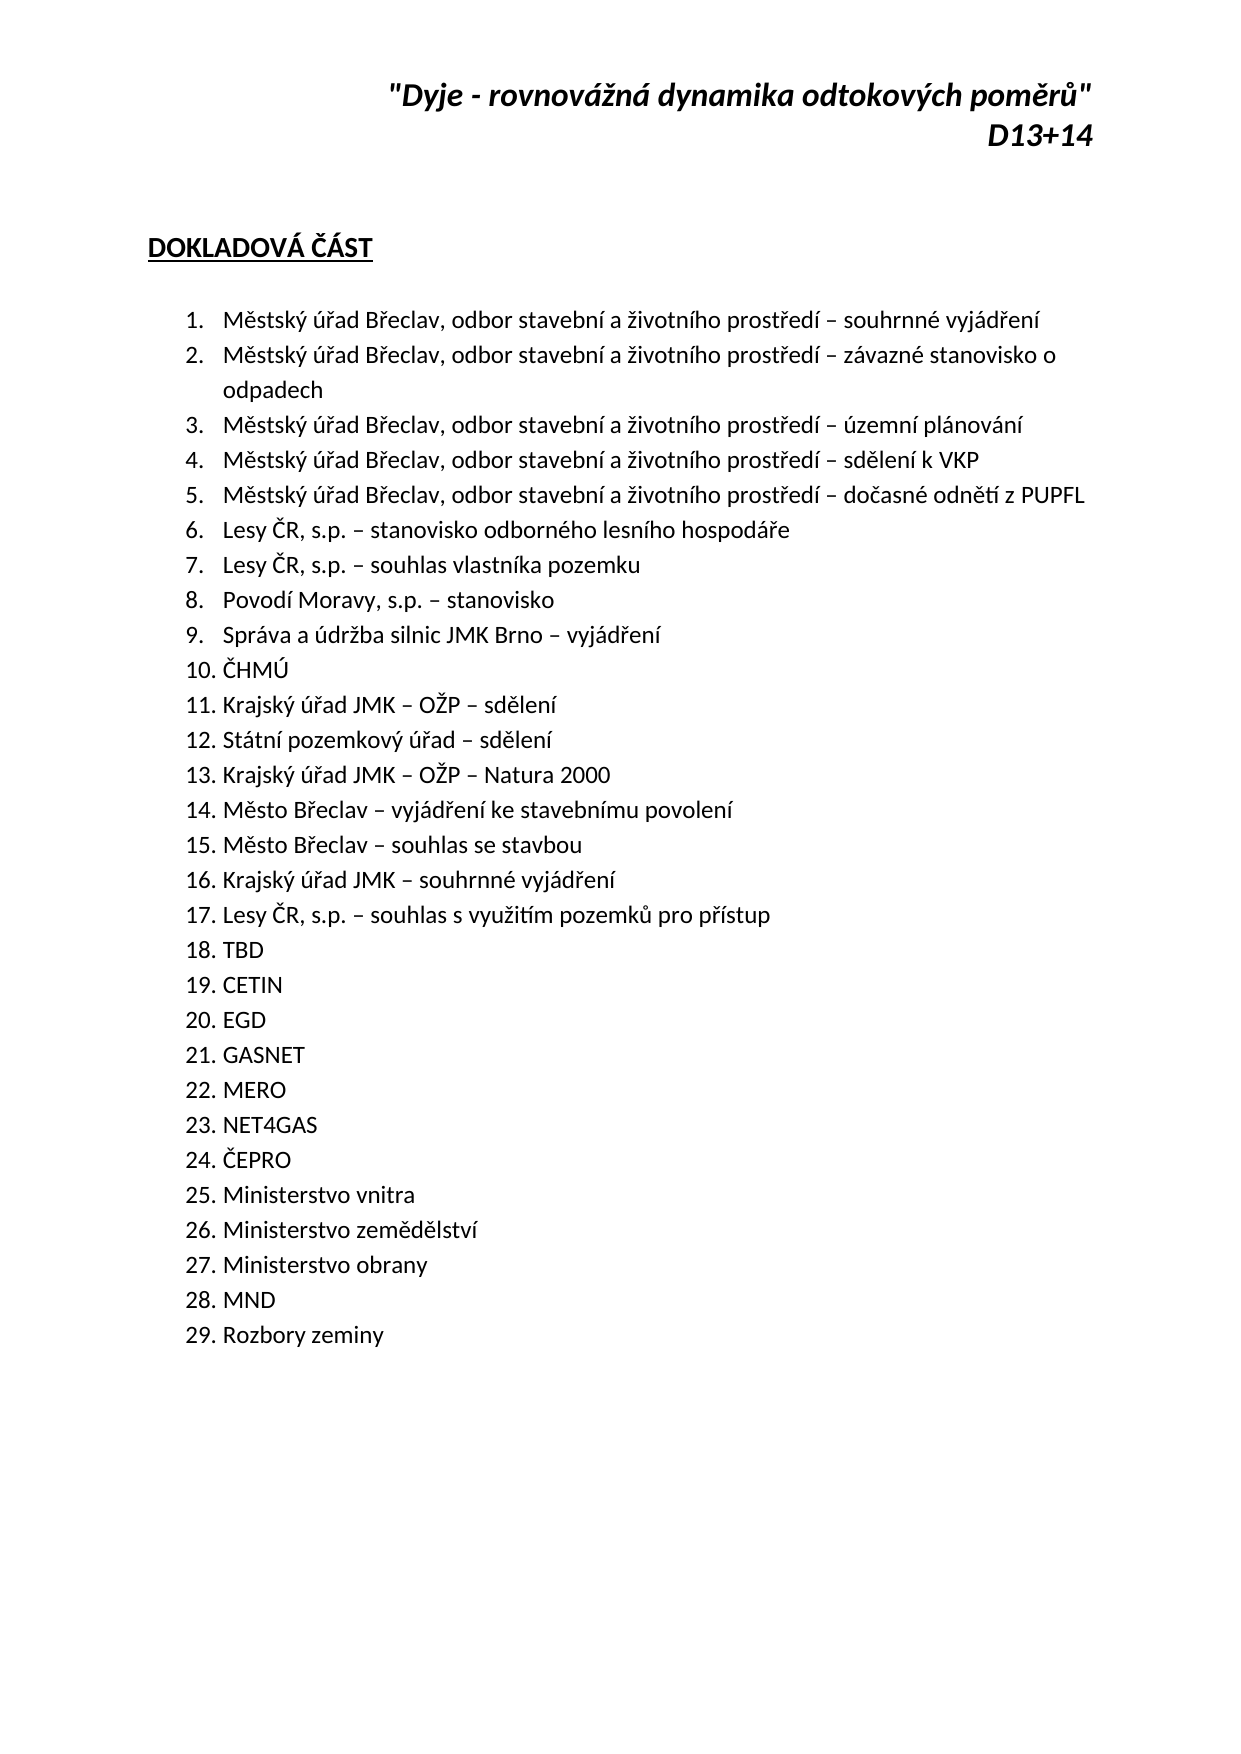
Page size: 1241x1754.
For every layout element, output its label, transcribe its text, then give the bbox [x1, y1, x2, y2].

list CETIN [185, 969, 1093, 999]
list NET4GAS [185, 1109, 1093, 1139]
list GASNET [185, 1039, 1093, 1069]
list Ministerstvo obrany [185, 1249, 1093, 1279]
list Lesy ČR, s.p. – souhlas s využitím pozemků pro přístup [185, 899, 1093, 929]
list EGD [185, 1004, 1093, 1034]
list MND [185, 1284, 1093, 1314]
list Lesy ČR, s.p. – stanovisko odborného lesního hospodáře [185, 514, 1093, 544]
list Městský úřad Břeclav, odbor stavební a životního prostředí – souhrnné vyjádření [185, 304, 1093, 334]
list ČHMÚ [185, 654, 1093, 684]
list Rozbory zeminy [185, 1319, 1093, 1349]
list MERO [185, 1074, 1093, 1104]
list Správa a údržba silnic JMK Brno – vyjádření [185, 619, 1093, 649]
list ČEPRO [185, 1144, 1093, 1174]
list Lesy ČR, s.p. – souhlas vlastníka pozemku [185, 549, 1093, 579]
list TBD [185, 934, 1093, 964]
list Krajský úřad JMK – souhrnné vyjádření [185, 864, 1093, 894]
list Město Břeclav – vyjádření ke stavebnímu povolení [185, 794, 1093, 824]
list Městský úřad Břeclav, odbor stavební a životního prostředí – územní plánování [185, 409, 1093, 439]
text DOKLADOVÁ ČÁST [148, 229, 1093, 265]
list Krajský úřad JMK – OŽP – Natura 2000 [185, 759, 1093, 789]
list Městský úřad Břeclav, odbor stavební a životního prostředí – sdělení k VKP [185, 444, 1093, 474]
list Ministerstvo vnitra [185, 1179, 1093, 1209]
list Ministerstvo zemědělství [185, 1214, 1093, 1244]
list Městský úřad Břeclav, odbor stavební a životního prostředí – závazné stanovisko o odpadech [185, 339, 1093, 404]
list Městský úřad Břeclav, odbor stavební a životního prostředí – dočasné odnětí z PUPFL [185, 479, 1093, 509]
list Město Břeclav – souhlas se stavbou [185, 829, 1093, 859]
list Státní pozemkový úřad – sdělení [185, 724, 1093, 754]
list Povodí Moravy, s.p. – stanovisko [185, 584, 1093, 614]
list Krajský úřad JMK – OŽP – sdělení [185, 689, 1093, 719]
